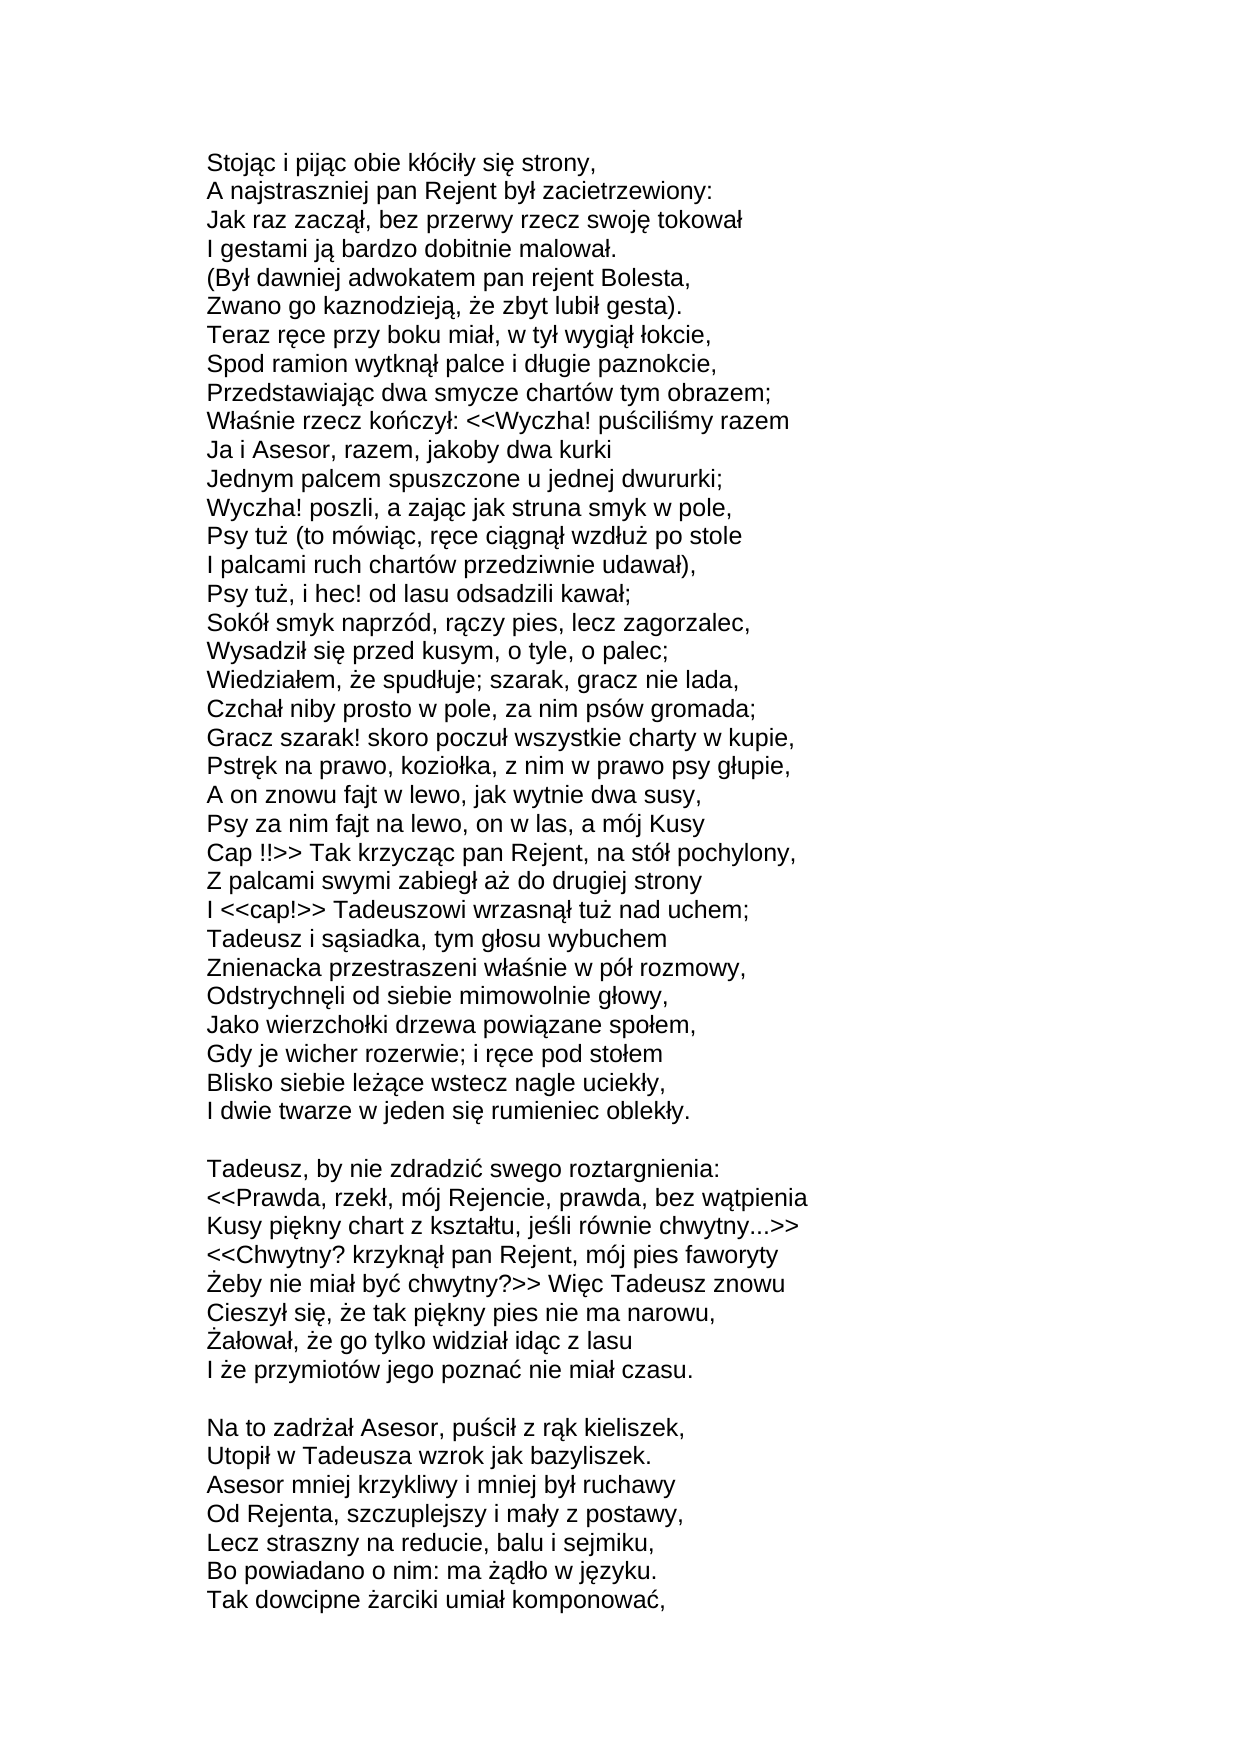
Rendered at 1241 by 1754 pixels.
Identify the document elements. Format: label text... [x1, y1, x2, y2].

text Na to zadrżał Asesor, puścił z rąk kieliszek, [133, 1413, 1108, 1441]
text Wyczha! poszli, a zając jak struna smyk w pole, [133, 493, 1108, 521]
text Psy tuż, i hec! od lasu odsadzili kawał; [133, 579, 1108, 608]
text Odstrychnęli od siebie mimowolnie głowy, [133, 981, 1108, 1010]
text Blisko siebie leżące wstecz nagle uciekły, [133, 1068, 1108, 1096]
text Psy za nim fajt na lewo, on w las, a mój Kusy [133, 809, 1108, 838]
text Psy tuż (to mówiąc, ręce ciągnął wzdłuż po stole [133, 521, 1108, 550]
text Lecz straszny na reducie, balu i sejmiku, [133, 1528, 1108, 1556]
text Wiedziałem, że spudłuje; szarak, gracz nie lada, [133, 665, 1108, 694]
text Jako wierzchołki drzewa powiązane społem, [133, 1010, 1108, 1039]
text Od Rejenta, szczuplejszy i mały z postawy, [133, 1499, 1108, 1528]
text Tadeusz, by nie zdradzić swego roztargnienia: [133, 1154, 1108, 1183]
text Znienacka przestraszeni właśnie w pół rozmowy, [133, 953, 1108, 981]
text I dwie twarze w jeden się rumieniec oblekły. [133, 1096, 1108, 1125]
text Właśnie rzecz kończył: <<Wyczha! puściliśmy razem [133, 406, 1108, 435]
text Ja i Asesor, razem, jakoby dwa kurki [133, 435, 1108, 464]
text Asesor mniej krzykliwy i mniej był ruchawy [133, 1470, 1108, 1499]
text Cieszył się, że tak piękny pies nie ma narowu, [133, 1298, 1108, 1326]
text Cap !!>> Tak krzycząc pan Rejent, na stół pochylony, [133, 838, 1108, 866]
text Żałował, że go tylko widział idąc z lasu [133, 1326, 1108, 1355]
text Wysadził się przed kusym, o tyle, o palec; [133, 636, 1108, 665]
text Tadeusz i sąsiadka, tym głosu wybuchem [133, 924, 1108, 953]
text <<Prawda, rzekł, mój Rejencie, prawda, bez wątpienia [133, 1183, 1108, 1211]
text Teraz ręce przy boku miał, w tył wygiął łokcie, [133, 320, 1108, 349]
text Jednym palcem spuszczone u jednej dwururki; [133, 464, 1108, 493]
text Kusy piękny chart z kształtu, jeśli równie chwytny...>> [133, 1211, 1108, 1240]
text I że przymiotów jego poznać nie miał czasu. [133, 1355, 1108, 1384]
text A on znowu fajt w lewo, jak wytnie dwa susy, [133, 780, 1108, 809]
text (Był dawniej adwokatem pan rejent Bolesta, [133, 263, 1108, 291]
text Spod ramion wytknął palce i długie paznokcie, [133, 349, 1108, 378]
text Sokół smyk naprzód, rączy pies, lecz zagorzalec, [133, 608, 1108, 636]
text Pstręk na prawo, koziołka, z nim w prawo psy głupie, [133, 751, 1108, 780]
text Utopił w Tadeusza wzrok jak bazyliszek. [133, 1441, 1108, 1470]
text Bo powiadano o nim: ma żądło w języku. [133, 1556, 1108, 1585]
text Żeby nie miał być chwytny?>> Więc Tadeusz znowu [133, 1269, 1108, 1298]
text Tak dowcipne żarciki umiał komponować, [133, 1585, 1108, 1614]
text Z palcami swymi zabiegł aż do drugiej strony [133, 866, 1108, 895]
text Jak raz zaczął, bez przerwy rzecz swoję tokował [133, 205, 1108, 234]
text I <<cap!>> Tadeuszowi wrzasnął tuż nad uchem; [133, 895, 1108, 924]
text Czchał niby prosto w pole, za nim psów gromada; [133, 694, 1108, 723]
text Stojąc i pijąc obie kłóciły się strony, [133, 148, 1108, 176]
text Zwano go kaznodzieją, że zbyt lubił gesta). [133, 291, 1108, 320]
text I palcami ruch chartów przedziwnie udawał), [133, 550, 1108, 579]
text Przedstawiając dwa smycze chartów tym obrazem; [133, 378, 1108, 406]
text A najstraszniej pan Rejent był zacietrzewiony: [133, 176, 1108, 205]
text Gracz szarak! skoro poczuł wszystkie charty w kupie, [133, 723, 1108, 751]
text <<Chwytny? krzyknął pan Rejent, mój pies faworyty [133, 1240, 1108, 1269]
text Gdy je wicher rozerwie; i ręce pod stołem [133, 1039, 1108, 1068]
text I gestami ją bardzo dobitnie malował. [133, 234, 1108, 263]
